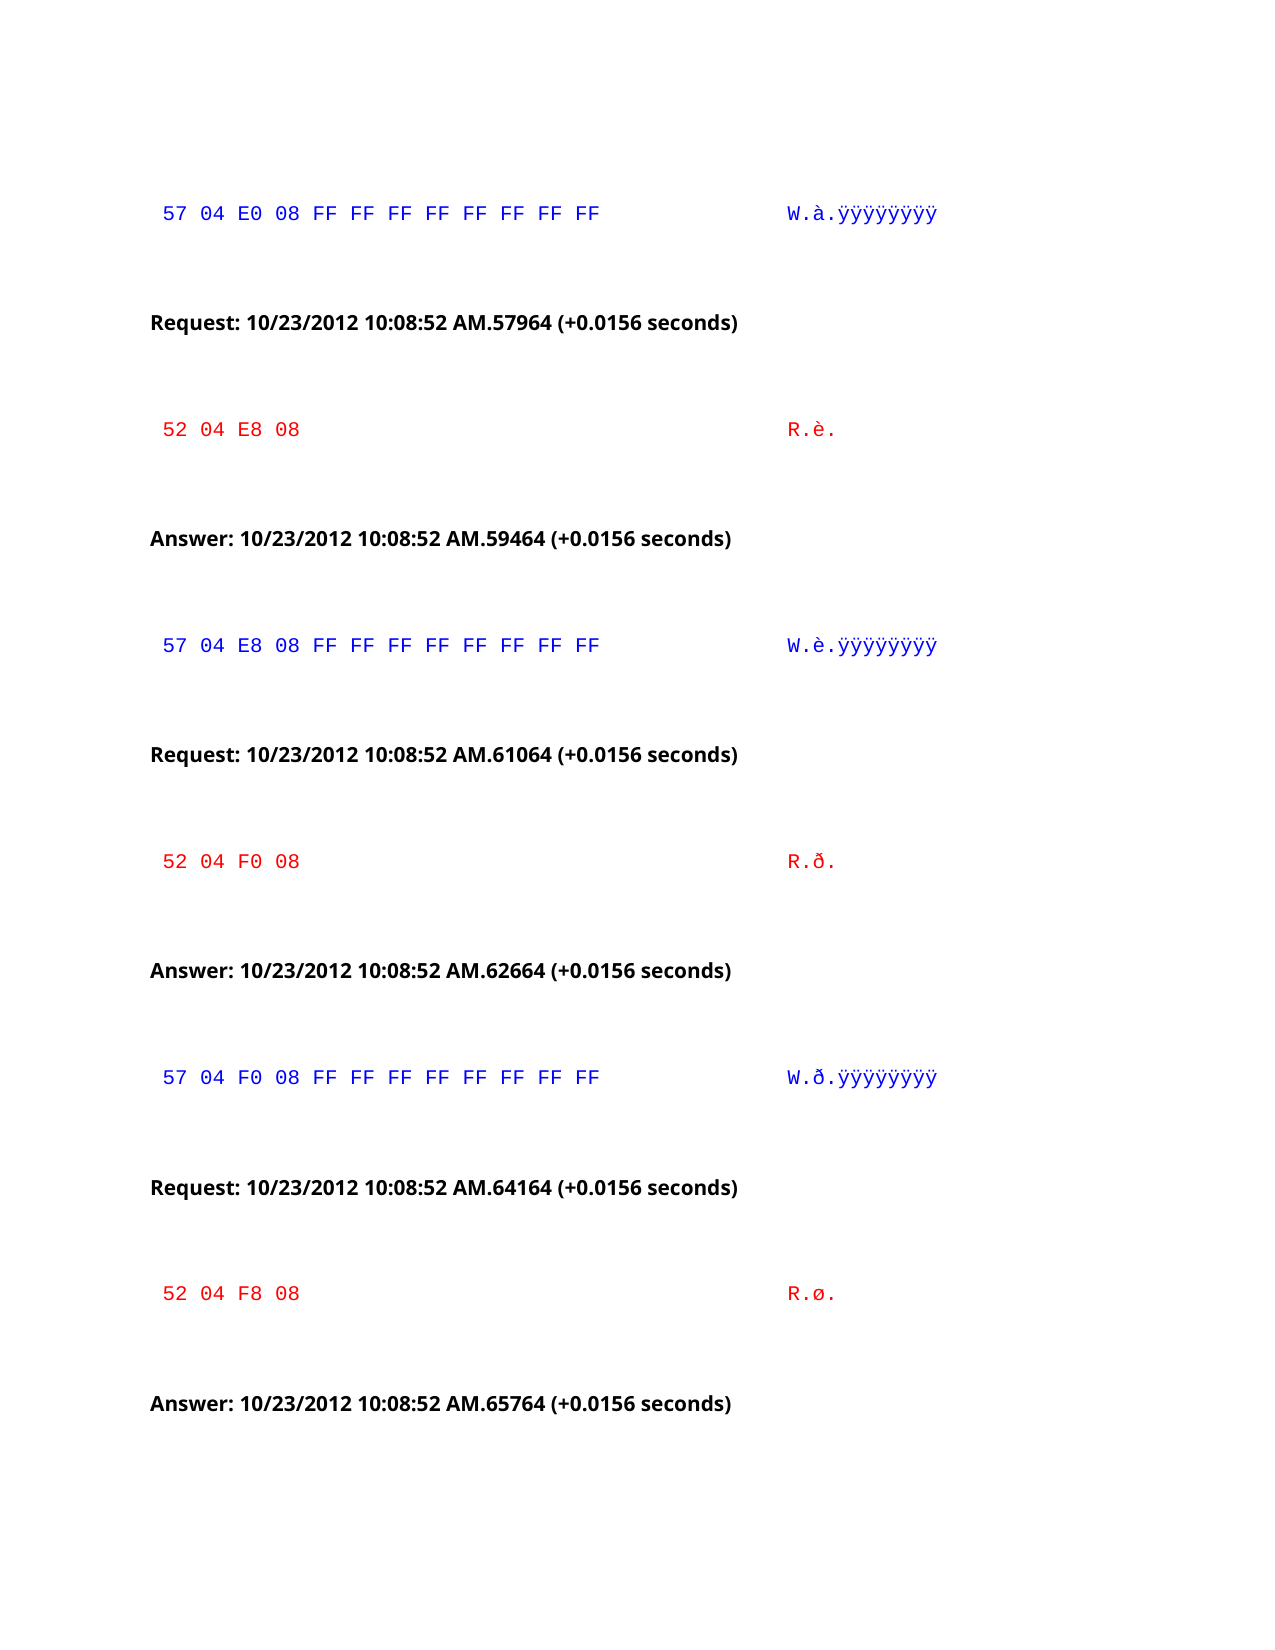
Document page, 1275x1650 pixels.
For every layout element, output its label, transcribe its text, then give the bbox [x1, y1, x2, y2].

text 57 04 E8 08 FF FF FF FF FF FF FF FF W.è.ÿÿÿÿÿÿÿÿ [150, 635, 1125, 658]
text 52 04 F8 08 R.ø. [150, 1283, 1125, 1307]
text Request: 10/23/2012 10:08:52 AM.61064 (+0.0156 seconds) [150, 741, 1125, 769]
text Request: 10/23/2012 10:08:52 AM.57964 (+0.0156 seconds) [150, 308, 1125, 337]
text 52 04 E8 08 R.è. [150, 419, 1125, 442]
text 52 04 F0 08 R.ð. [150, 851, 1125, 874]
text Answer: 10/23/2012 10:08:52 AM.59464 (+0.0156 seconds) [150, 524, 1125, 553]
text Request: 10/23/2012 10:08:52 AM.64164 (+0.0156 seconds) [150, 1173, 1125, 1201]
text 57 04 F0 08 FF FF FF FF FF FF FF FF W.ð.ÿÿÿÿÿÿÿÿ [150, 1067, 1125, 1091]
text 57 04 E0 08 FF FF FF FF FF FF FF FF W.à.ÿÿÿÿÿÿÿÿ [150, 203, 1125, 226]
text Answer: 10/23/2012 10:08:52 AM.62664 (+0.0156 seconds) [150, 957, 1125, 985]
text Answer: 10/23/2012 10:08:52 AM.65764 (+0.0156 seconds) [150, 1389, 1125, 1417]
